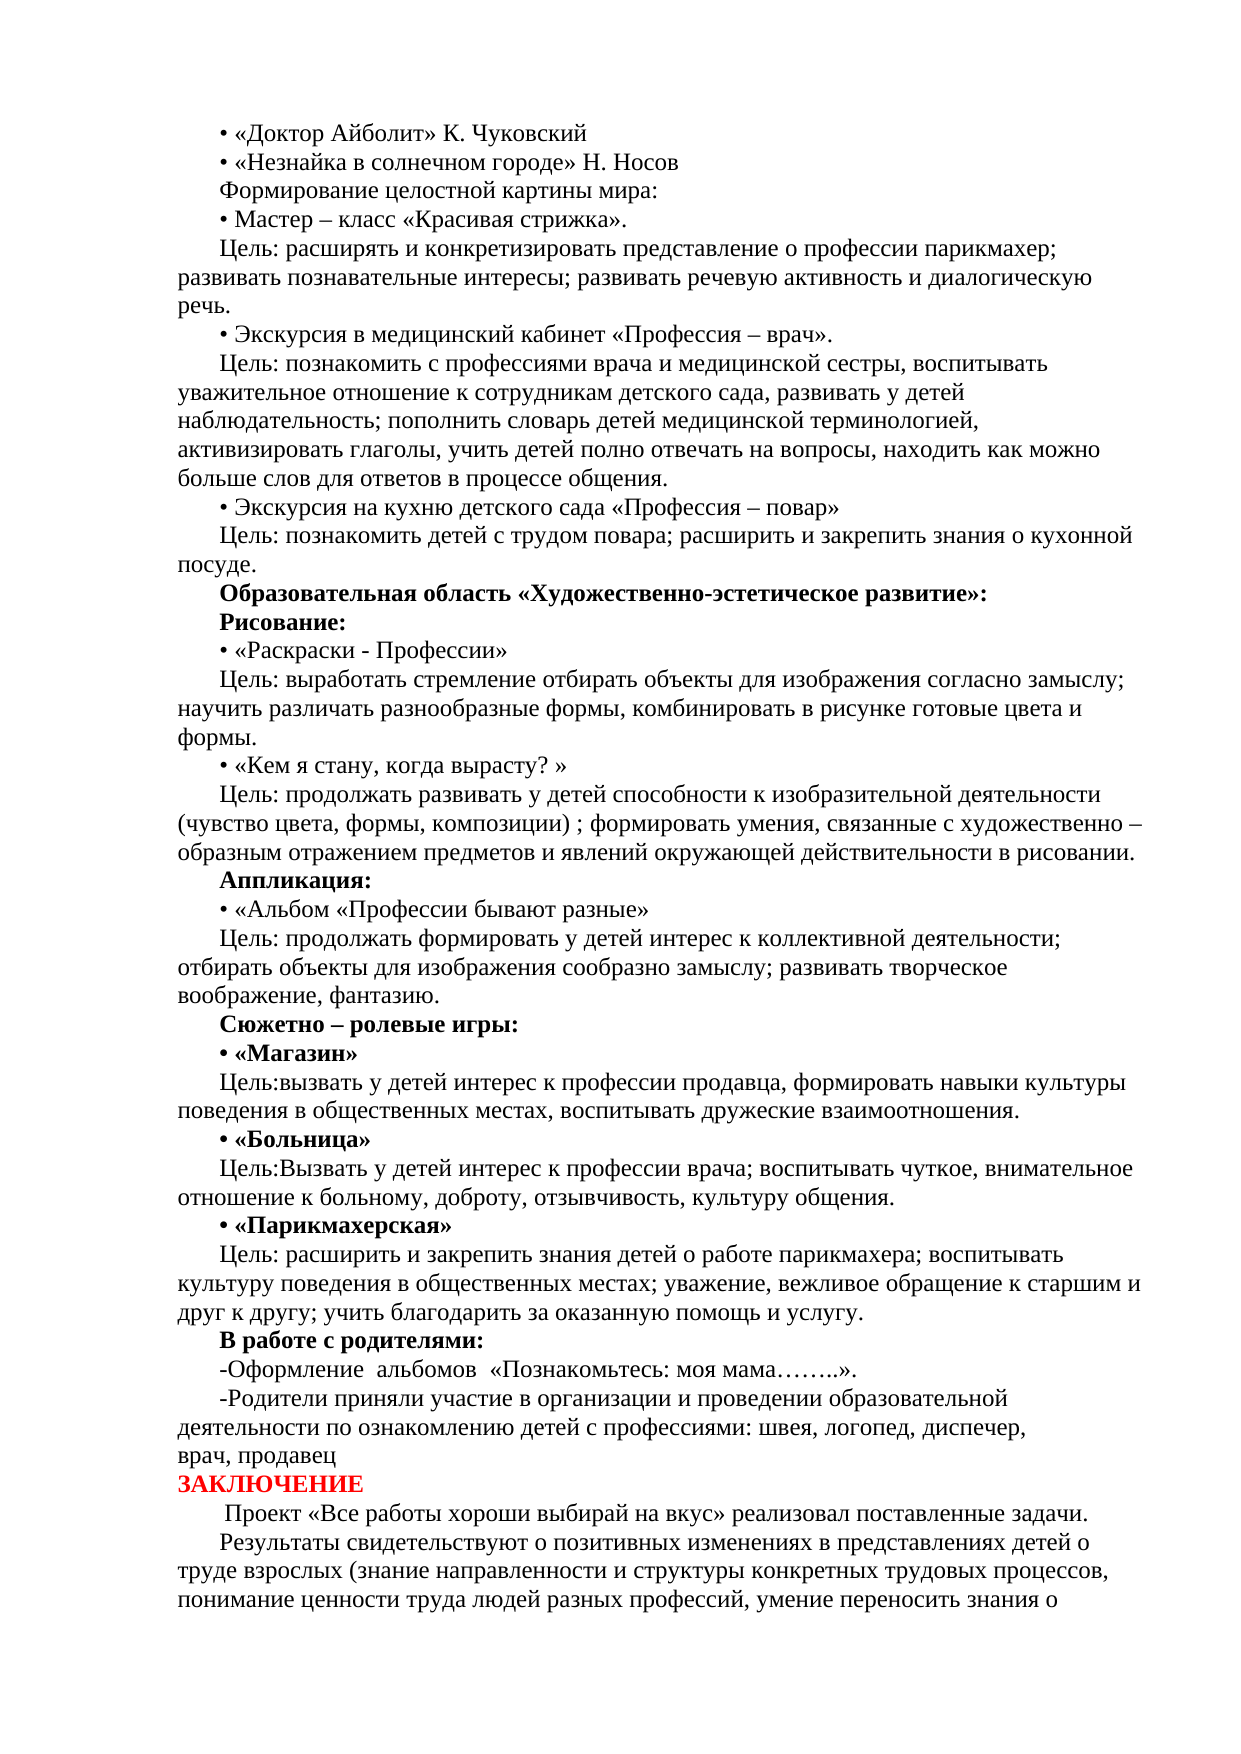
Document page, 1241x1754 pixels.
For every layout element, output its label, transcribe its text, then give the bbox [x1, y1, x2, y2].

text • «Кем я стану, когда вырасту? » [177, 751, 1152, 779]
text В работе с родителями: [177, 1326, 1152, 1354]
text Цель:Вызвать у детей интерес к профессии врача; воспитывать чуткое, внимательное отношение к больному, доброту, отзывчивость, культуру общения. [177, 1153, 1152, 1211]
text Проект «Все работы хороши выбирай на вкус» реализовал поставленные задачи. [177, 1498, 1152, 1527]
text • Экскурсия на кухню детского сада «Профессия – повар» [177, 492, 1152, 521]
text • «Раскраски - Профессии» [177, 636, 1152, 664]
text -Родители приняли участие в организации и проведении образовательной деятельности по ознакомлению детей с профессиями: швея, логопед, диспечер, врач, продавец [177, 1383, 1152, 1469]
text Сюжетно – ролевые игры: [177, 1009, 1152, 1038]
text Цель: выработать стремление отбирать объекты для изображения согласно замыслу; научить различать разнообразные формы, комбинировать в рисунке готовые цвета и формы. [177, 664, 1152, 751]
text Цель: продолжать развивать у детей способности к изобразительной деятельности (чувство цвета, формы, композиции) ; формировать умения, связанные с художественно – образным отражением предметов и явлений окружающей действительности в рисовании. [177, 779, 1152, 866]
text • Мастер – класс «Красивая стрижка». [177, 204, 1152, 233]
text Цель: познакомить детей с трудом повара; расширить и закрепить знания о кухонной посуде. [177, 521, 1152, 578]
text Цель: расширить и закрепить знания детей о работе парикмахера; воспитывать культуру поведения в общественных местах; уважение, вежливое обращение к старшим и друг к другу; учить благодарить за оказанную помощь и услугу. [177, 1239, 1152, 1326]
text • Экскурсия в медицинский кабинет «Профессия – врач». [177, 319, 1152, 348]
text • «Незнайка в солнечном городе» Н. Носов [177, 147, 1152, 176]
text ЗАКЛЮЧЕНИЕ [177, 1469, 1152, 1498]
text • «Магазин» [177, 1038, 1152, 1067]
text Цель: расширять и конкретизировать представление о профессии парикмахер; развивать познавательные интересы; развивать речевую активность и диалогическую речь. [177, 233, 1152, 319]
text • «Больница» [177, 1124, 1152, 1153]
text Рисование: [177, 607, 1152, 636]
text • «Парикмахерская» [177, 1211, 1152, 1239]
text Образовательная область «Художественно-эстетическое развитие»: [177, 578, 1152, 607]
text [177, 1527, 1152, 1613]
text Цель:вызвать у детей интерес к профессии продавца, формировать навыки культуры поведения в общественных местах, воспитывать дружеские взаимоотношения. [177, 1067, 1152, 1124]
text • «Альбом «Профессии бывают разные» [177, 894, 1152, 923]
text Аппликация: [177, 866, 1152, 894]
text Формирование целостной картины мира: [177, 176, 1152, 204]
text • «Доктор Айболит» К. Чуковский [177, 118, 1152, 147]
text Цель: познакомить с профессиями врача и медицинской сестры, воспитывать уважительное отношение к сотрудникам детского сада, развивать у детей наблюдательность; пополнить словарь детей медицинской терминологией, активизировать глаголы, учить детей полно отвечать на вопросы, находить как можно больше слов для ответов в процессе общения. [177, 348, 1152, 492]
text Цель: продолжать формировать у детей интерес к коллективной деятельности; отбирать объекты для изображения сообразно замыслу; развивать творческое воображение, фантазию. [177, 923, 1152, 1009]
text -Оформление альбомов «Познакомьтесь: моя мама……..». [177, 1354, 1152, 1383]
